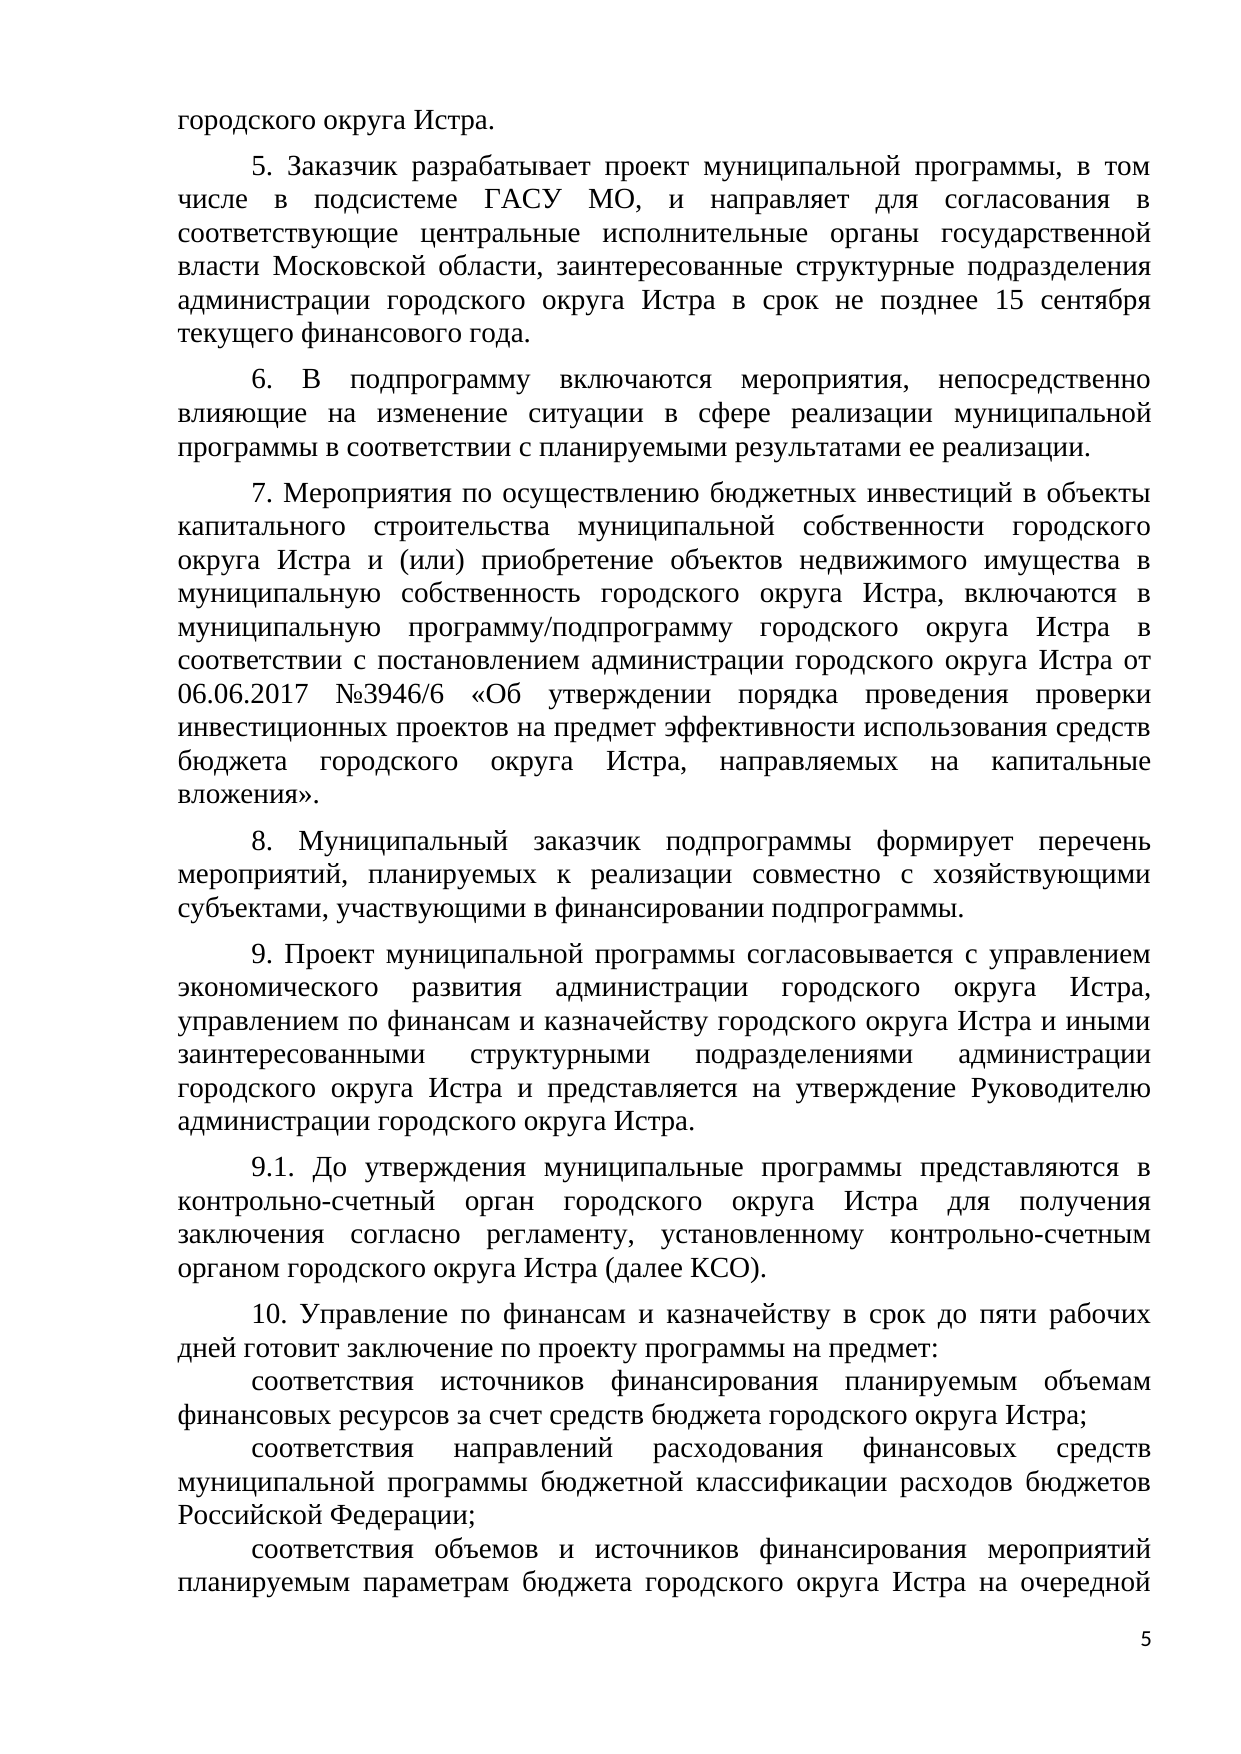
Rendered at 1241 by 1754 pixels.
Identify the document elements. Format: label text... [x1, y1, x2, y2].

text соответствия направлений расходования финансовых средств муниципальной программы бюджетной классификации расходов бюджетов Российской Федерации; [177, 1430, 1152, 1531]
text 9. Проект муниципальной программы согласовывается с управлением экономического развития администрации городского округа Истра, управлением по финансам и казначейству городского округа Истра и иными заинтересованными структурными подразделениями администрации городского округа Истра и представляется на утверждение Руководителю администрации городского округа Истра. [177, 936, 1152, 1137]
text 10. Управление по финансам и казначейству в срок до пяти рабочих дней готовит заключение по проекту программы на предмет: [177, 1296, 1152, 1363]
text соответствия источников финансирования планируемым объемам финансовых ресурсов за счет средств бюджета городского округа Истра; [177, 1363, 1152, 1430]
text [177, 1531, 1152, 1598]
text 7. Мероприятия по осуществлению бюджетных инвестиций в объекты капитального строительства муниципальной собственности городского округа Истра и (или) приобретение объектов недвижимого имущества в муниципальную собственность городского округа Истра, включаются в муниципальную программу/подпрограмму городского округа Истра в соответствии с постановлением администрации городского округа Истра от 06.06.2017 №3946/6 «Об утверждении порядка проведения проверки инвестиционных проектов на предмет эффективности использования средств бюджета городского округа Истра, направляемых на капитальные вложения». [177, 475, 1152, 810]
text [177, 102, 1152, 135]
text 8. Муниципальный заказчик подпрограммы формирует перечень мероприятий, планируемых к реализации совместно с хозяйствующими субъектами, участвующими в финансировании подпрограммы. [177, 823, 1152, 923]
text 6. В подпрограмму включаются мероприятия, непосредственно влияющие на изменение ситуации в сфере реализации муниципальной программы в соответствии с планируемыми результатами ее реализации. [177, 362, 1152, 462]
text 9.1. До утверждения муниципальные программы представляются в контрольно-счетный орган городского округа Истра для получения заключения согласно регламенту, установленному контрольно-счетным органом городского округа Истра (далее КСО). [177, 1149, 1152, 1284]
text 5. Заказчик разрабатывает проект муниципальной программы, в том числе в подсистеме ГАСУ МО, и направляет для согласования в соответствующие центральные исполнительные органы государственной власти Московской области, заинтересованные структурные подразделения администрации городского округа Истра в срок не позднее 15 сентября текущего финансового года. [177, 148, 1152, 349]
